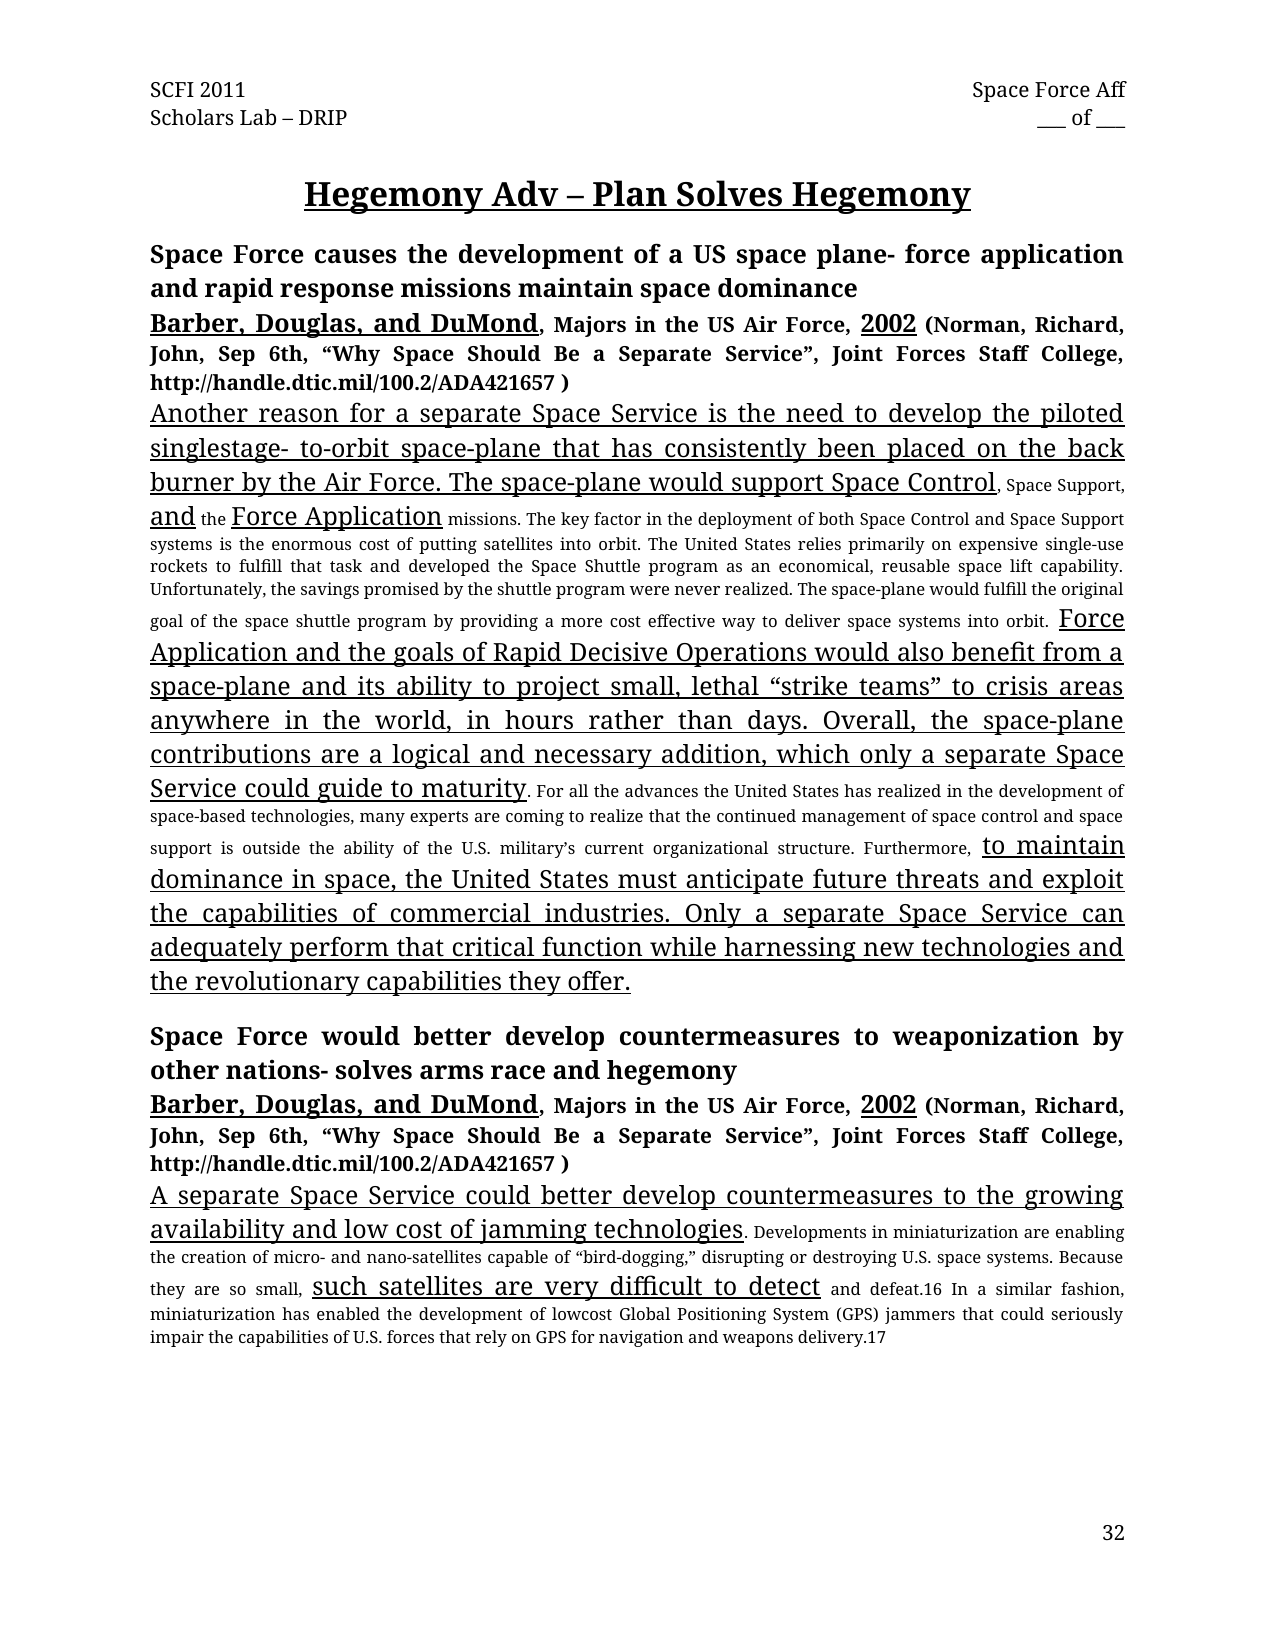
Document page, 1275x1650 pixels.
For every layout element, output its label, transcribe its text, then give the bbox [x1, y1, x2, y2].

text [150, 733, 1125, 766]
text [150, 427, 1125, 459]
text Another reason for a separate Space Service is the need to develop the piloted singlestage- to-orbit space-plane that has consistently been placed on the back burner by the Air Force. The space-plane would support Space Control, Space Support, and the Force Application missions. The key factor in the deployment of both Space Control and Space Support systems is the enormous cost of putting satellites into orbit. The United States relies primarily on expensive single-use rockets to fulfill that task and developed the Space Shuttle program as an economical, reusable space lift capability. Unfortunately, the savings promised by the shuttle program were never realized. The space-plane would fulfill the original goal of the space shuttle program by providing a more cost effective way to deliver space systems into orbit. Force Application and the goals of Rapid Decisive Operations would also benefit from a space-plane and its ability to project small, lethal “strike teams” to crisis areas anywhere in the world, in hours rather than days. Overall, the space-plane contributions are a logical and necessary addition, which only a separate Space Service could guide to maturity. For all the advances the United States has realized in the development of space-based technologies, many experts are coming to realize that the continued management of space control and space support is outside the ability of the U.S. military’s current organizational structure. Furthermore, to maintain dominance in space, the United States must anticipate future threats and exploit the capabilities of commercial industries. Only a separate Space Service can adequately perform that critical function while harnessing new technologies and the revolutionary capabilities they offer. [150, 767, 1125, 891]
text A separate Space Service could better develop countermeasures to the growing availability and low cost of jamming technologies. Developments in miniaturization are enabling the creation of micro- and nano-satellites capable of “bird-dogging,” disrupting or destroying U.S. space systems. Because they are so small, such satellites are very difficult to detect and defeat.16 In a similar fashion, miniaturization has enabled the development of lowcost Global Positioning System (GPS) jammers that could seriously impair the capabilities of U.S. forces that rely on GPS for navigation and weapons delivery.17 [150, 1178, 1125, 1348]
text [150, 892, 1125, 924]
subtitle Space Force causes the development of a US space plane- force application and rapid response missions maintain space dominance [150, 237, 1125, 305]
subtitle Space Force would better develop countermeasures to weaponization by other nations- solves arms race and hegemony [150, 1019, 1125, 1087]
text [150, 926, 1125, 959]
text Another reason for a separate Space Service is the need to develop the piloted singlestage- to-orbit space-plane that has consistently been placed on the back burner by the Air Force. The space-plane would support Space Control, Space Support, and the Force Application missions. The key factor in the deployment of both Space Control and Space Support systems is the enormous cost of putting satellites into orbit. The United States relies primarily on expensive single-use rockets to fulfill that task and developed the Space Shuttle program as an economical, reusable space lift capability. Unfortunately, the savings promised by the shuttle program were never realized. The space-plane would fulfill the original goal of the space shuttle program by providing a more cost effective way to deliver space systems into orbit. Force Application and the goals of Rapid Decisive Operations would also benefit from a space-plane and its ability to project small, lethal “strike teams” to crisis areas anywhere in the world, in hours rather than days. Overall, the space-plane contributions are a logical and necessary addition, which only a separate Space Service could guide to maturity. For all the advances the United States has realized in the development of space-based technologies, many experts are coming to realize that the continued management of space control and space support is outside the ability of the U.S. military’s current organizational structure. Furthermore, to maintain dominance in space, the United States must anticipate future threats and exploit the capabilities of commercial industries. Only a separate Space Service can adequately perform that critical function while harnessing new technologies and the revolutionary capabilities they offer. [150, 461, 1125, 732]
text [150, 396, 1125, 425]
subtitle Hegemony Adv – Plan Solves Hegemony [150, 171, 1125, 216]
